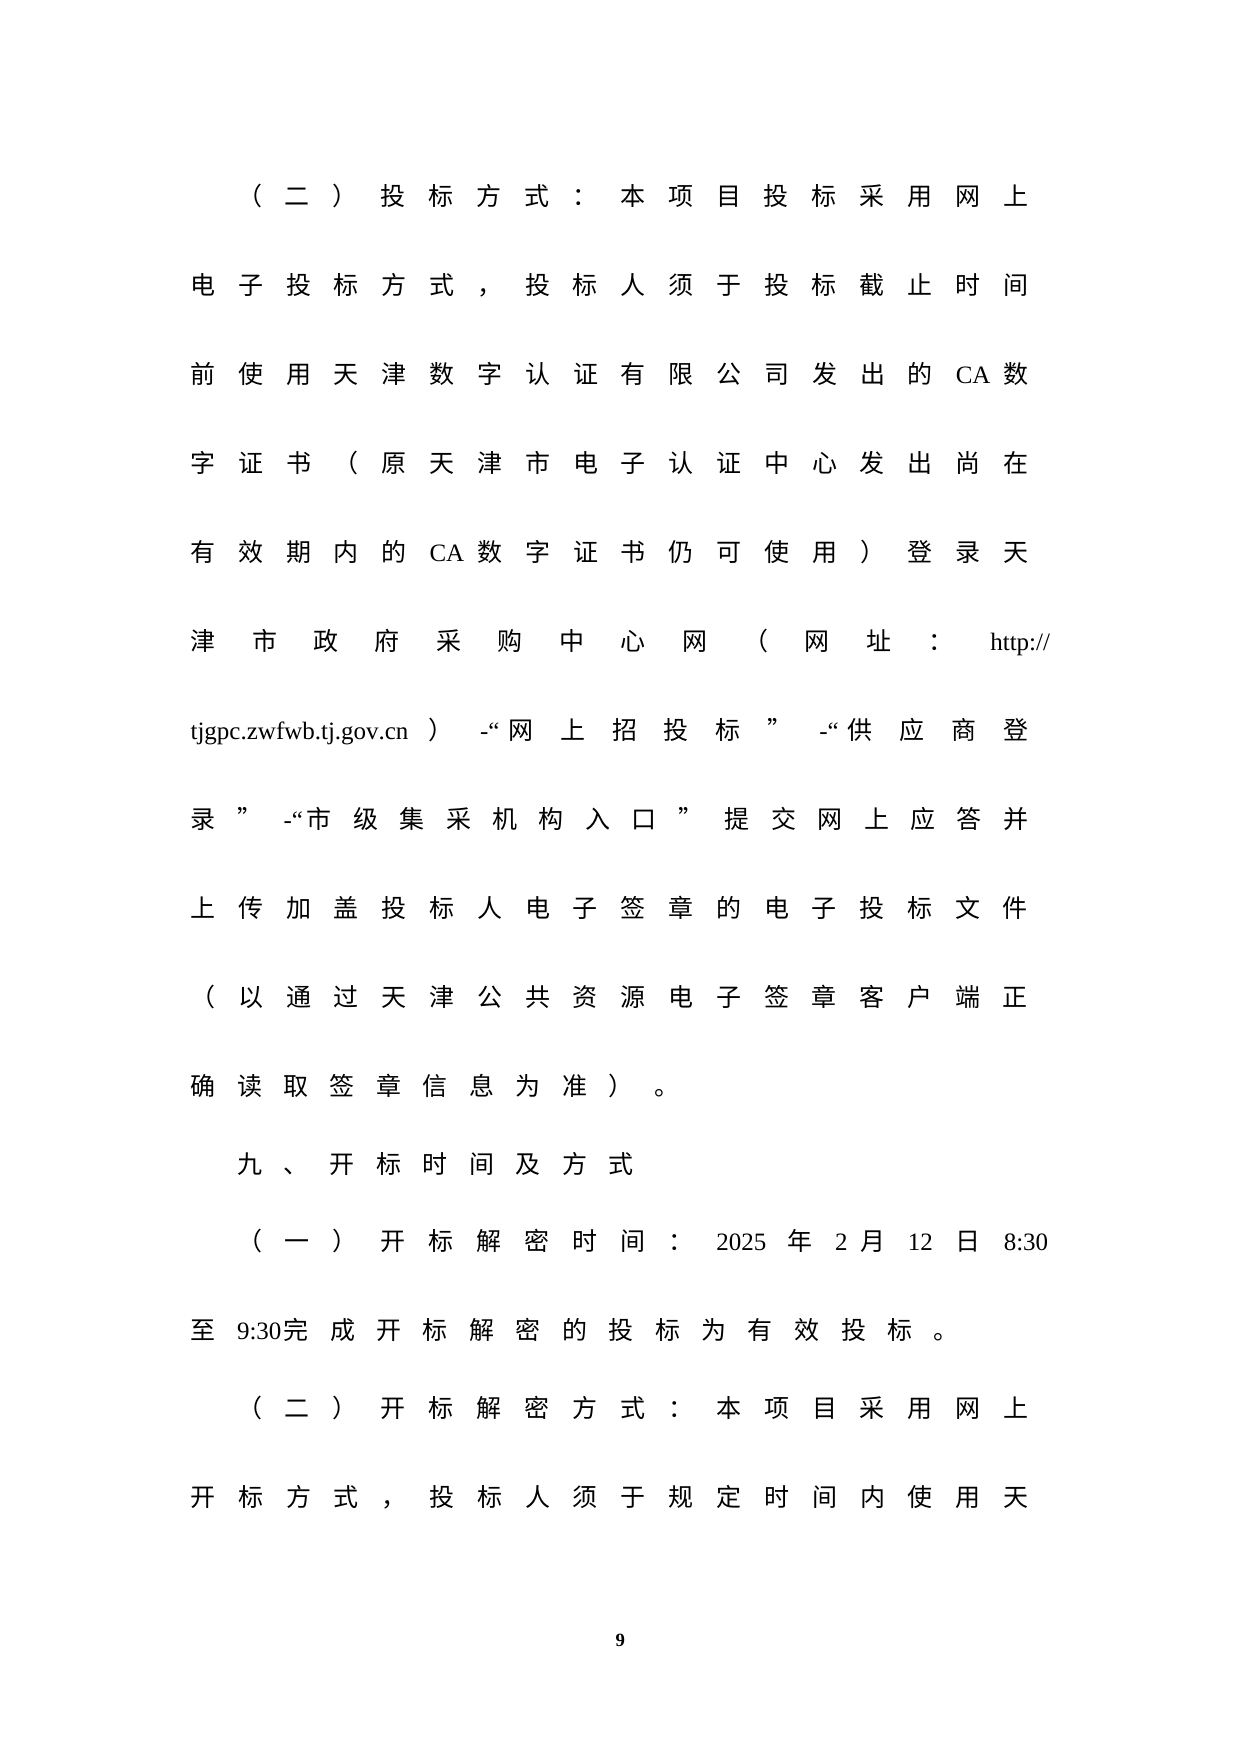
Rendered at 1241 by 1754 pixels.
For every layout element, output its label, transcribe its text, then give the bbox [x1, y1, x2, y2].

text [190, 1377, 1050, 1525]
text （二）投标方式：本项目投标采用网上电子投标方式，投标人须于投标截止时间前使用天津数字认证有限公司发出的CA数字证书（原天津市电子认证中心发出尚在有效期内的CA数字证书仍可使用）登录天津市政府采购中心网（网址：http://tjgpc.zwfwb.tj.gov.cn）-“网上招投标”-“供应商登录”-“市级集采机构入口”提交网上应答并上传加盖投标人电子签章的电子投标文件（以通过天津公共资源电子签章客户端正确读取签章信息为准）。 [190, 164, 1050, 1114]
text 九、开标时间及方式 [190, 1133, 1050, 1192]
text （一）开标解密时间：2025年2月12日8:30至9:30完成开标解密的投标为有效投标。 [190, 1210, 1050, 1358]
